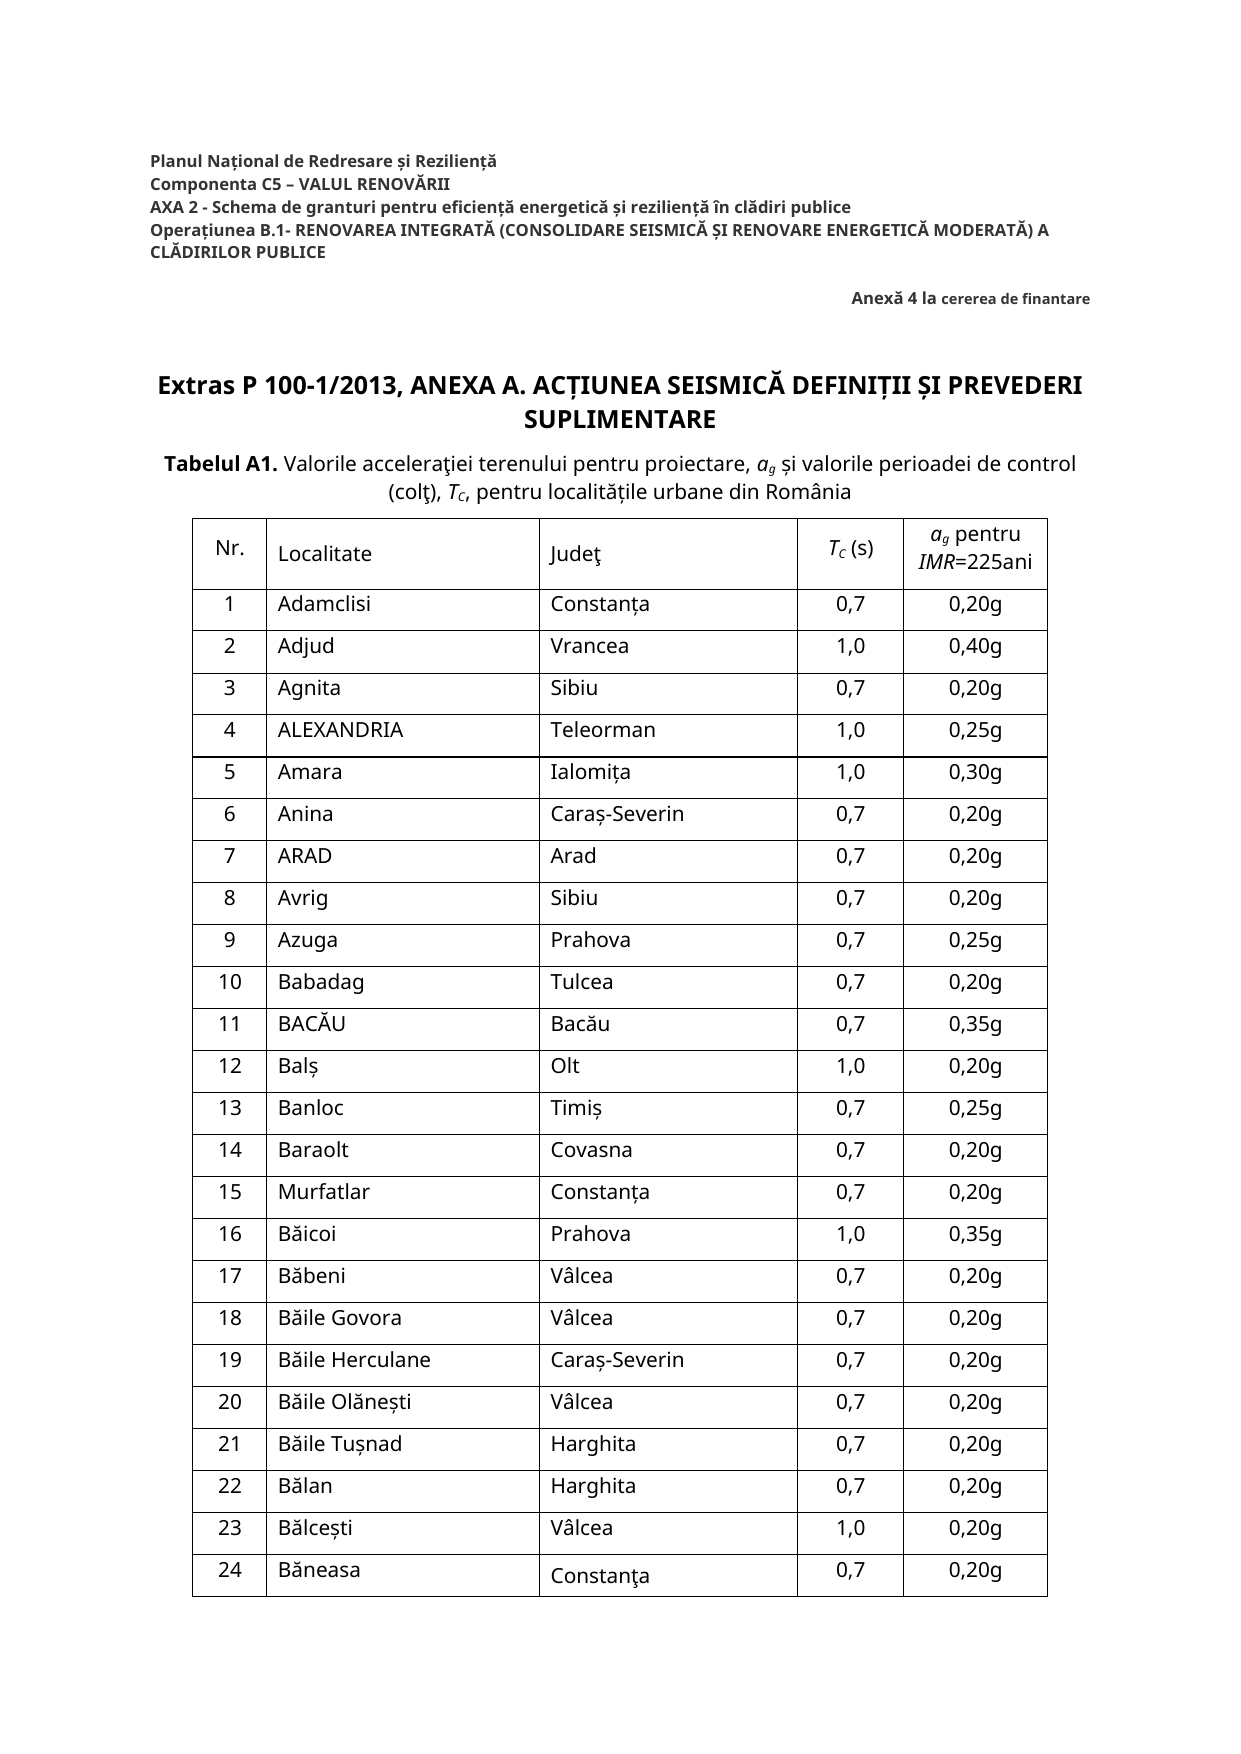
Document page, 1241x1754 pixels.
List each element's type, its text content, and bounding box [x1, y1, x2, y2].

table_cell 0,7 [798, 1261, 903, 1302]
table_cell Teleorman [540, 715, 797, 756]
table_cell 1,0 [798, 631, 903, 672]
table_cell 1,0 [798, 1513, 903, 1554]
table_cell Sibiu [540, 674, 797, 714]
table_header ag pentru IMR=225ani [904, 519, 1047, 588]
text AXA 2 - Schema de granturi pentru eficiență energetică și reziliență în clădiri publice [150, 195, 1090, 218]
table_cell 0,7 [798, 1093, 903, 1134]
text Operațiunea B.1- RENOVAREA INTEGRATĂ (CONSOLIDARE SEISMICĂ ȘI RENOVARE ENERGETICĂ MODERATĂ) A CLĂDIRILOR PUBLICE [150, 218, 1090, 263]
table_cell 0,20g [904, 674, 1047, 714]
table_cell 0,7 [798, 1387, 903, 1428]
table_cell 0,20g [904, 1345, 1047, 1386]
table_cell 1,0 [798, 1219, 903, 1260]
table_cell Avrig [267, 883, 539, 924]
table_cell 0,35g [904, 1009, 1047, 1050]
table_cell 0,7 [798, 967, 903, 1008]
table_cell 0,20g [904, 1387, 1047, 1428]
table_cell 0,7 [798, 883, 903, 924]
table_header Localitate [267, 519, 539, 588]
table_cell Baraolt [267, 1135, 539, 1176]
table_cell Băile Tuşnad [267, 1429, 539, 1470]
table_cell 14 [193, 1135, 266, 1176]
table_cell 0,7 [798, 1555, 903, 1596]
table_cell 0,25g [904, 1093, 1047, 1134]
table_cell 0,7 [798, 1177, 903, 1218]
table_cell BACĂU [267, 1009, 539, 1050]
table_cell 0,20g [904, 841, 1047, 882]
table_header Judeţ [540, 519, 797, 588]
table_cell 0,7 [798, 1471, 903, 1512]
table_header TC (s) [798, 519, 903, 588]
text Planul Național de Redresare și Reziliență [150, 150, 1090, 173]
table_cell 17 [193, 1261, 266, 1302]
table_cell 0,20g [904, 1303, 1047, 1344]
table_cell 0,7 [798, 1135, 903, 1176]
table_cell 0,20g [904, 1177, 1047, 1218]
table_cell 19 [193, 1345, 266, 1386]
table_cell 0,20g [904, 1261, 1047, 1302]
table_cell 9 [193, 925, 266, 966]
table_cell 8 [193, 883, 266, 924]
table_cell Băneasa [267, 1555, 539, 1596]
table_cell ALEXANDRIA [267, 715, 539, 756]
table_cell 22 [193, 1471, 266, 1512]
table_cell Vâlcea [540, 1303, 797, 1344]
table_cell Azuga [267, 925, 539, 966]
table_cell 0,25g [904, 925, 1047, 966]
table_cell Harghita [540, 1429, 797, 1470]
table_cell Băile Govora [267, 1303, 539, 1344]
table_cell Agnita [267, 674, 539, 714]
table_cell Băbeni [267, 1261, 539, 1302]
table_cell 0,7 [798, 841, 903, 882]
table_cell Covasna [540, 1135, 797, 1176]
table_cell Băile Herculane [267, 1345, 539, 1386]
text Componenta C5 – VALUL RENOVĂRII [150, 173, 1090, 195]
table_cell 0,7 [798, 1009, 903, 1050]
table_cell Banloc [267, 1093, 539, 1134]
table_cell Tulcea [540, 967, 797, 1008]
table_cell Olt [540, 1051, 797, 1092]
table_cell Caraş-Severin [540, 1345, 797, 1386]
table_cell 0,7 [798, 674, 903, 714]
table_cell 0,7 [798, 590, 903, 630]
table_cell 18 [193, 1303, 266, 1344]
table_cell Bălceşti [267, 1513, 539, 1554]
table_cell 3 [193, 674, 266, 714]
table_cell 0,20g [904, 1471, 1047, 1512]
table_cell Vâlcea [540, 1261, 797, 1302]
table_cell 0,20g [904, 1135, 1047, 1176]
table_cell Sibiu [540, 883, 797, 924]
table_cell 0,20g [904, 1051, 1047, 1092]
table_cell 1,0 [798, 715, 903, 756]
table_cell Harghita [540, 1471, 797, 1512]
table_cell 16 [193, 1219, 266, 1260]
table_cell 0,25g [904, 715, 1047, 756]
table_cell Vâlcea [540, 1387, 797, 1428]
table_cell 0,20g [904, 1555, 1047, 1596]
table_cell 0,20g [904, 799, 1047, 840]
table_cell 6 [193, 799, 266, 840]
table_cell Adamclisi [267, 590, 539, 630]
table_cell 4 [193, 715, 266, 756]
table_cell 2 [193, 631, 266, 672]
table_cell ARAD [267, 841, 539, 882]
text Extras P 100-1/2013, ANEXA A. ACȚIUNEA SEISMICĂ DEFINIȚII ȘI PREVEDERI SUPLIMENTARE [150, 368, 1090, 436]
table_cell 13 [193, 1093, 266, 1134]
table_cell Constanţa [540, 590, 797, 630]
table_cell 0,7 [798, 1303, 903, 1344]
table_cell Anina [267, 799, 539, 840]
table_cell 5 [193, 758, 266, 798]
table_cell 0,20g [904, 883, 1047, 924]
table_cell 11 [193, 1009, 266, 1050]
table_cell Balş [267, 1051, 539, 1092]
table_cell 24 [193, 1555, 266, 1596]
table_cell Timiş [540, 1093, 797, 1134]
table_cell 0,7 [798, 1429, 903, 1470]
table_cell 10 [193, 967, 266, 1008]
table_cell Arad [540, 841, 797, 882]
table_cell 12 [193, 1051, 266, 1092]
table_cell 15 [193, 1177, 266, 1218]
table_cell 23 [193, 1513, 266, 1554]
table_cell Bacău [540, 1009, 797, 1050]
table_cell 0,20g [904, 967, 1047, 1008]
table_cell Adjud [267, 631, 539, 672]
table_cell Bălan [267, 1471, 539, 1512]
table_cell Babadag [267, 967, 539, 1008]
table_cell 0,7 [798, 799, 903, 840]
table_cell Vrancea [540, 631, 797, 672]
table_cell Prahova [540, 925, 797, 966]
table_cell 0,7 [798, 1345, 903, 1386]
table_cell 20 [193, 1387, 266, 1428]
text Anexă 4 la cererea de finantare [150, 286, 1090, 309]
table_cell Constanţa [540, 1555, 797, 1596]
table_cell Băile Olăneşti [267, 1387, 539, 1428]
table_cell Caraş-Severin [540, 799, 797, 840]
table_cell 1,0 [798, 1051, 903, 1092]
table_cell 0,7 [798, 925, 903, 966]
table_cell Prahova [540, 1219, 797, 1260]
table_cell 7 [193, 841, 266, 882]
table_cell Murfatlar [267, 1177, 539, 1218]
table_cell 21 [193, 1429, 266, 1470]
table_cell Ialomiţa [540, 758, 797, 798]
table_header Nr. [193, 519, 266, 588]
table_cell Amara [267, 758, 539, 798]
text Tabelul A1. Valorile acceleraţiei terenului pentru proiectare, ag şi valorile perioadei de control (colţ), TC, pentru localităţile urbane din România [150, 449, 1090, 506]
table_cell 0,20g [904, 1513, 1047, 1554]
table_cell 0,30g [904, 758, 1047, 798]
table_cell 1 [193, 590, 266, 630]
table_cell 0,20g [904, 590, 1047, 630]
table_cell Constanţa [540, 1177, 797, 1218]
table_cell Vâlcea [540, 1513, 797, 1554]
table_cell 1,0 [798, 758, 903, 798]
table_cell Băicoi [267, 1219, 539, 1260]
table_cell 0,35g [904, 1219, 1047, 1260]
table_cell 0,20g [904, 1429, 1047, 1470]
table_cell 0,40g [904, 631, 1047, 672]
